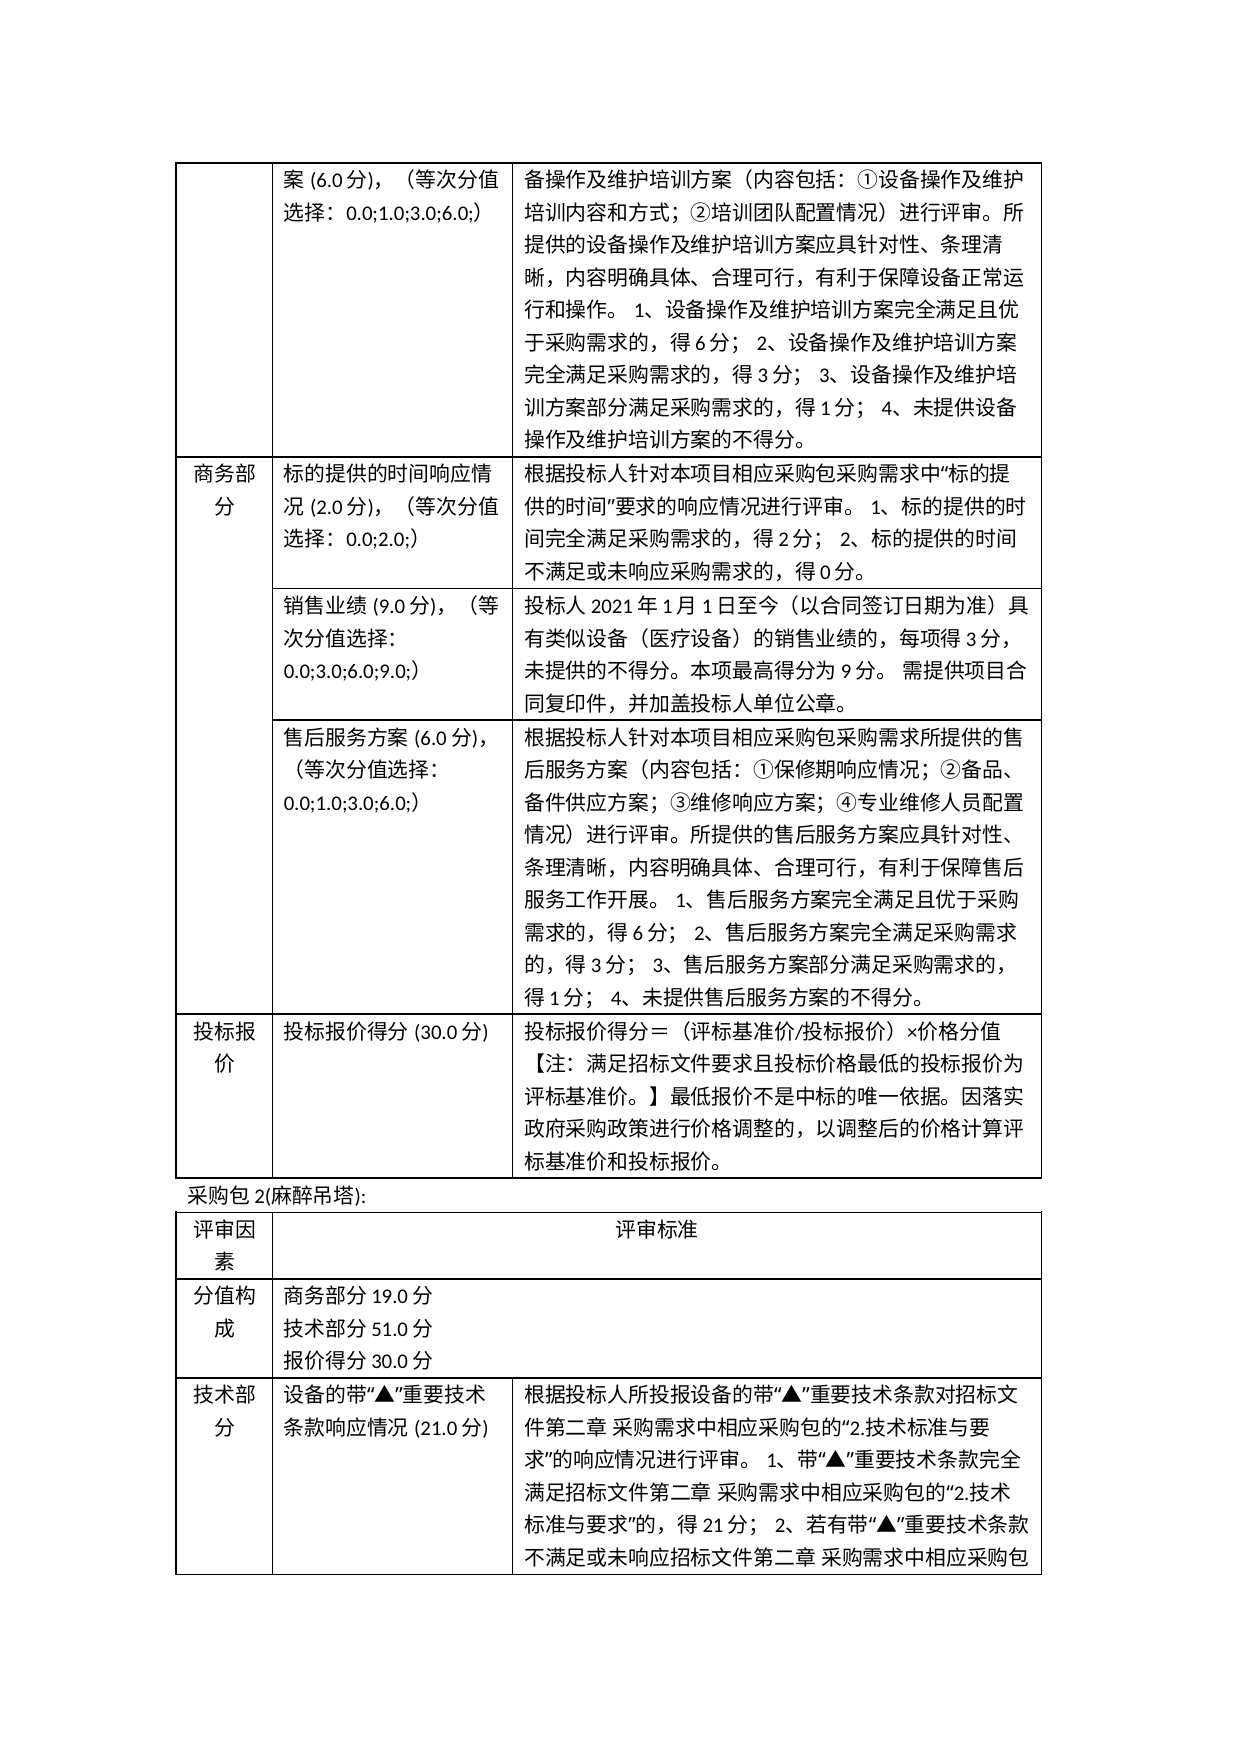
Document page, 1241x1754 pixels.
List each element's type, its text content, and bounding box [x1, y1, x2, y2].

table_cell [273, 1379, 512, 1573]
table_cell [513, 1379, 1041, 1573]
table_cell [273, 164, 512, 456]
table_cell 根据投标人针对本项目相应采购包采购需求中“标的提供的时间”要求的响应情况进行评审。 1、标的提供的时间完全满足采购需求的，得2分； 2、标的提供的时间不满足或未响应采购需求的，得0分。 [513, 458, 1041, 588]
table_cell 根据投标人针对本项目相应采购包采购需求所提供的售后服务方案（内容包括：①保修期响应情况；②备品、备件供应方案；③维修响应方案；④专业维修人员配置情况）进行评审。所提供的售后服务方案应具针对性、条理清晰，内容明确具体、合理可行，有利于保障售后服务工作开展。 1、售后服务方案完全满足且优于采购需求的，得6分； 2、售后服务方案完全满足采购需求的，得3分； 3、售后服务方案部分满足采购需求的，得1分； 4、未提供售后服务方案的不得分。 [513, 721, 1041, 1013]
table_cell 销售业绩 (9.0分)，（等次分值选择：0.0;3.0;6.0;9.0;） [273, 589, 512, 719]
table_cell 售后服务方案 (6.0分)，（等次分值选择：0.0;1.0;3.0;6.0;） [273, 721, 512, 1013]
table_cell 投标人2021年1月1日至今（以合同签订日期为准）具有类似设备（医疗设备）的销售业绩的，每项得3分，未提供的不得分。本项最高得分为9分。 需提供项目合同复印件，并加盖投标人单位公章。 [513, 589, 1041, 719]
table_header 评审标准 [273, 1213, 1041, 1278]
table_cell 投标报价 [177, 1015, 272, 1177]
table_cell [513, 164, 1041, 456]
table_cell 商务部分19.0分 技术部分51.0分 报价得分30.0分 [273, 1280, 1041, 1377]
table_cell 商务部分 [177, 458, 272, 1013]
table_cell 投标报价得分 (30.0分) [273, 1015, 512, 1177]
text 采购包2(麻醉吊塔): [187, 1179, 1053, 1211]
table_cell 分值构成 [177, 1280, 272, 1377]
table_cell 投标报价得分＝（评标基准价/投标报价）×价格分值【注：满足招标文件要求且投标价格最低的投标报价为评标基准价。】最低报价不是中标的唯一依据。因落实政府采购政策进行价格调整的，以调整后的价格计算评标基准价和投标报价。 [513, 1015, 1041, 1177]
table_header 评审因素 [177, 1213, 272, 1278]
table_cell 标的提供的时间响应情况 (2.0分)，（等次分值选择：0.0;2.0;） [273, 458, 512, 588]
table_cell 技术部分 [177, 1379, 272, 1573]
